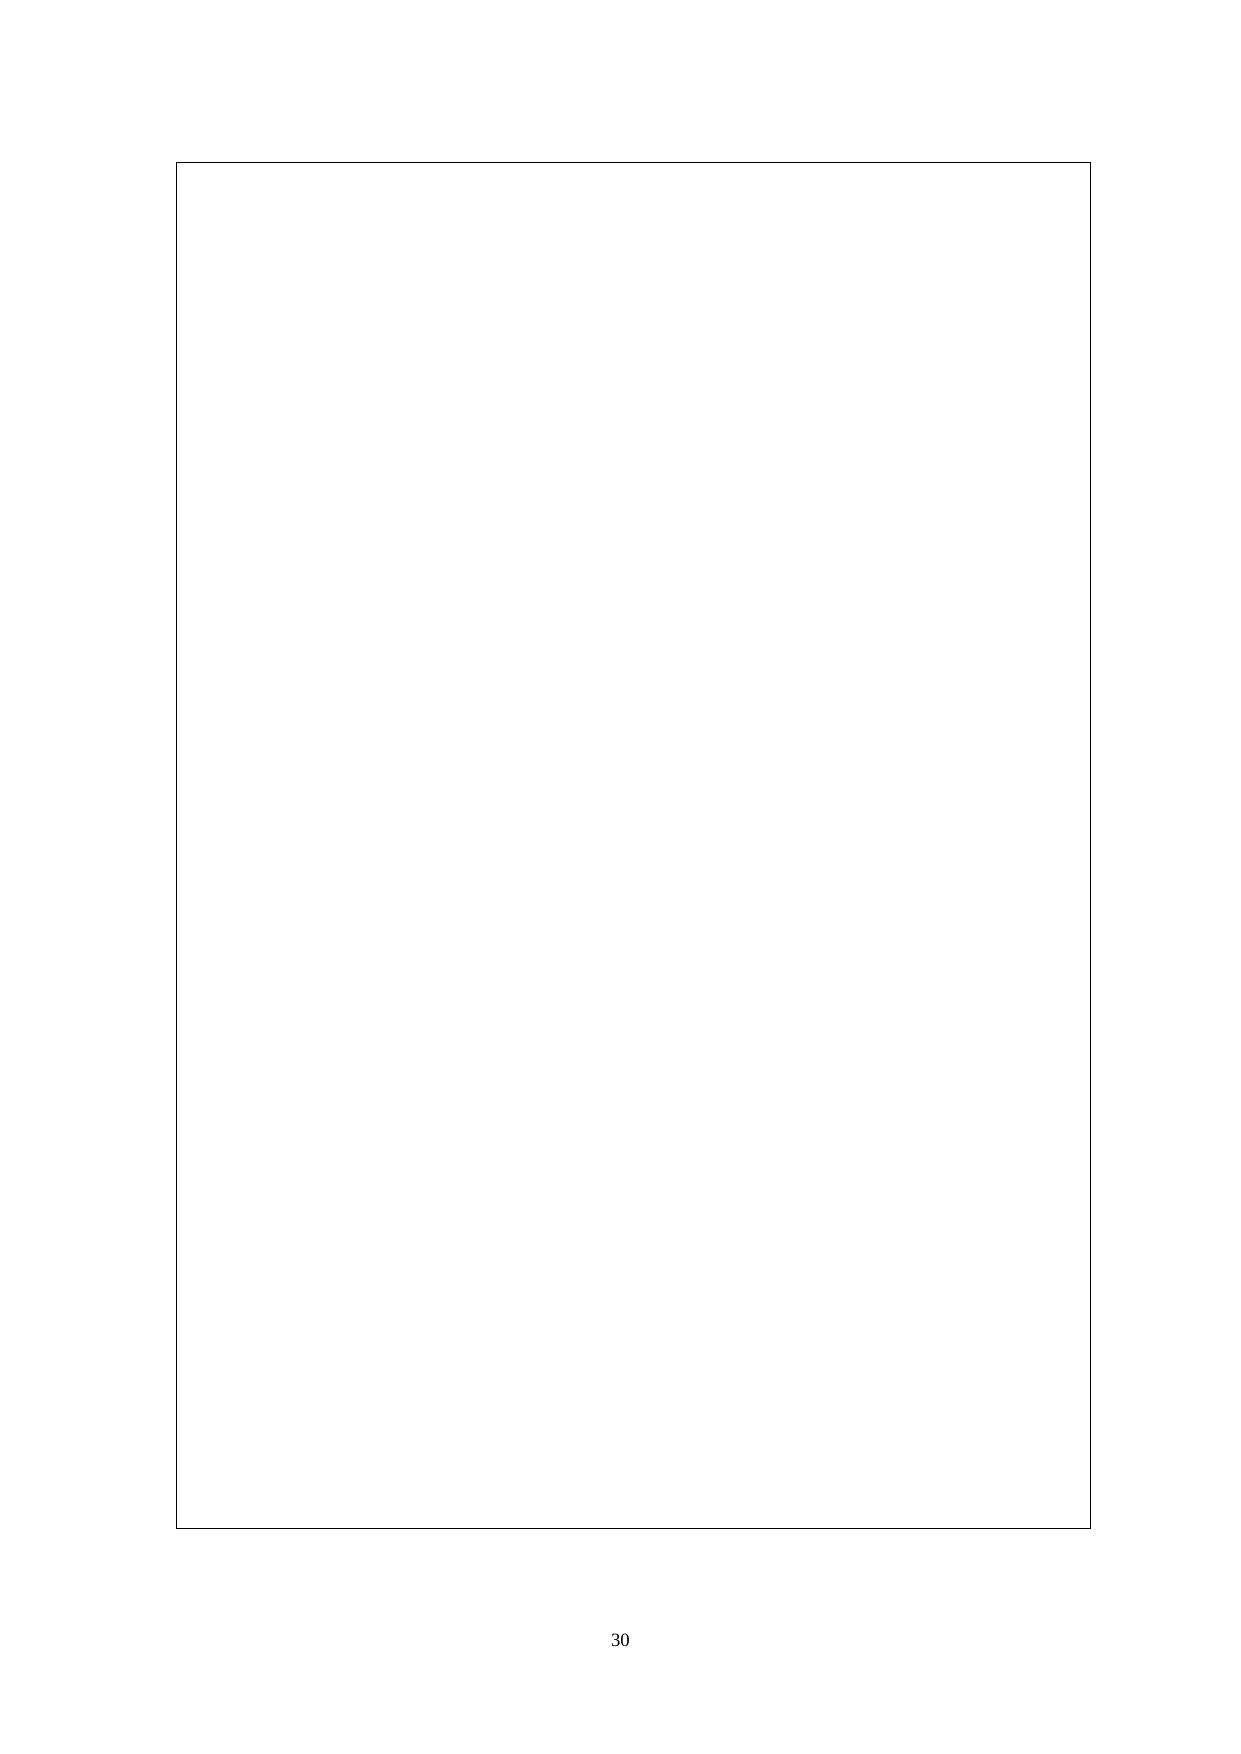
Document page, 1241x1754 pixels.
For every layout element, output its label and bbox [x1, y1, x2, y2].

table_cell [177, 163, 1090, 1528]
